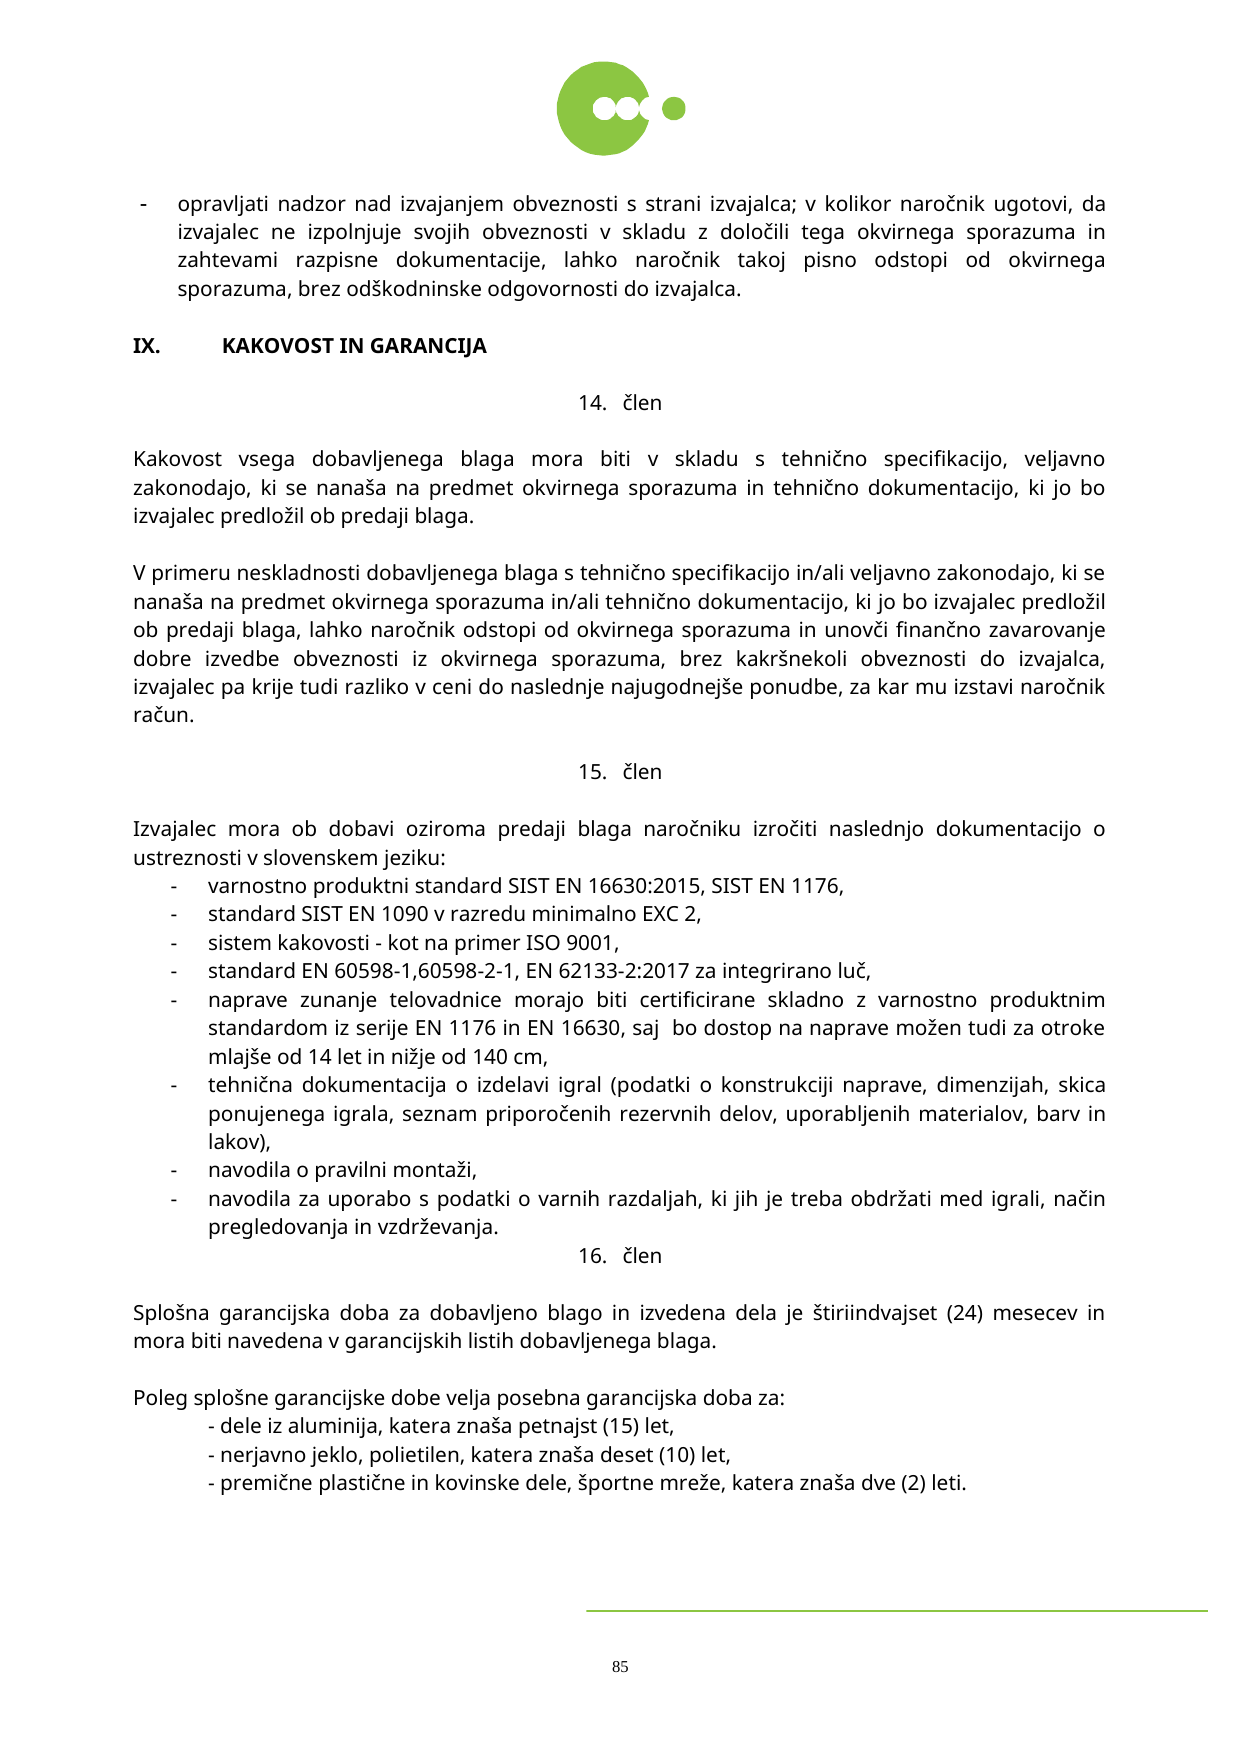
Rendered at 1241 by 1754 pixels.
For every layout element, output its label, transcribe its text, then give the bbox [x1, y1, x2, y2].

text - nerjavno jeklo, polietilen, katera znaša deset (10) let, [208, 1440, 1107, 1468]
list opravljati nadzor nad izvajanjem obveznosti s strani izvajalca; v kolikor naročnik ugotovi, da izvajalec ne izpolnjuje svojih obveznosti v skladu z določili tega okvirnega sporazuma in zahtevami razpisne dokumentacije, lahko naročnik takoj pisno odstopi od okvirnega sporazuma, brez odškodninske odgovornosti do izvajalca. [140, 189, 1107, 302]
list člen [133, 388, 1107, 416]
list navodila za uporabo s podatki o varnih razdaljah, ki jih je treba obdržati med igrali, način pregledovanja in vzdrževanja. [170, 1184, 1107, 1241]
list varnostno produktni standard SIST EN 16630:2015, SIST EN 1176, [170, 871, 1107, 899]
list člen [133, 757, 1107, 786]
text Izvajalec mora ob dobavi oziroma predaji blaga naročniku izročiti naslednjo dokumentacijo o ustreznosti v slovenskem jeziku: [133, 814, 1107, 871]
text - premične plastične in kovinske dele, športne mreže, katera znaša dve (2) leti. [208, 1468, 1107, 1497]
text Poleg splošne garancijske dobe velja posebna garancijska doba za: [133, 1383, 1107, 1411]
list člen [133, 1241, 1107, 1269]
list naprave zunanje telovadnice morajo biti certificirane skladno z varnostno produktnim standardom iz serije EN 1176 in EN 16630, saj bo dostop na naprave možen tudi za otroke mlajše od 14 let in nižje od 140 cm, [170, 985, 1107, 1070]
list KAKOVOST IN GARANCIJA [133, 331, 1107, 359]
list standard EN 60598-1,60598-2-1, EN 62133-2:2017 za integrirano luč, [170, 956, 1107, 985]
text V primeru neskladnosti dobavljenega blaga s tehnično specifikacijo in/ali veljavno zakonodajo, ki se nanaša na predmet okvirnega sporazuma in/ali tehnično dokumentacijo, ki jo bo izvajalec predložil ob predaji blaga, lahko naročnik odstopi od okvirnega sporazuma in unovči finančno zavarovanje dobre izvedbe obveznosti iz okvirnega sporazuma, brez kakršnekoli obveznosti do izvajalca, izvajalec pa krije tudi razliko v ceni do naslednje najugodnejše ponudbe, za kar mu izstavi naročnik račun. [133, 558, 1107, 729]
list navodila o pravilni montaži, [170, 1156, 1107, 1184]
list tehnična dokumentacija o izdelavi igral (podatki o konstrukciji naprave, dimenzijah, skica ponujenega igrala, seznam priporočenih rezervnih delov, uporabljenih materialov, barv in lakov), [170, 1070, 1107, 1156]
list sistem kakovosti - kot na primer ISO 9001, [170, 928, 1107, 956]
text Kakovost vsega dobavljenega blaga mora biti v skladu s tehnično specifikacijo, veljavno zakonodajo, ki se nanaša na predmet okvirnega sporazuma in tehnično dokumentacijo, ki jo bo izvajalec predložil ob predaji blaga. [133, 444, 1107, 530]
text Splošna garancijska doba za dobavljeno blago in izvedena dela je štiriindvajset (24) mesecev in mora biti navedena v garancijskih listih dobavljenega blaga. [133, 1298, 1107, 1354]
text - dele iz aluminija, katera znaša petnajst (15) let, [208, 1411, 1107, 1440]
list standard SIST EN 1090 v razredu minimalno EXC 2, [170, 899, 1107, 928]
